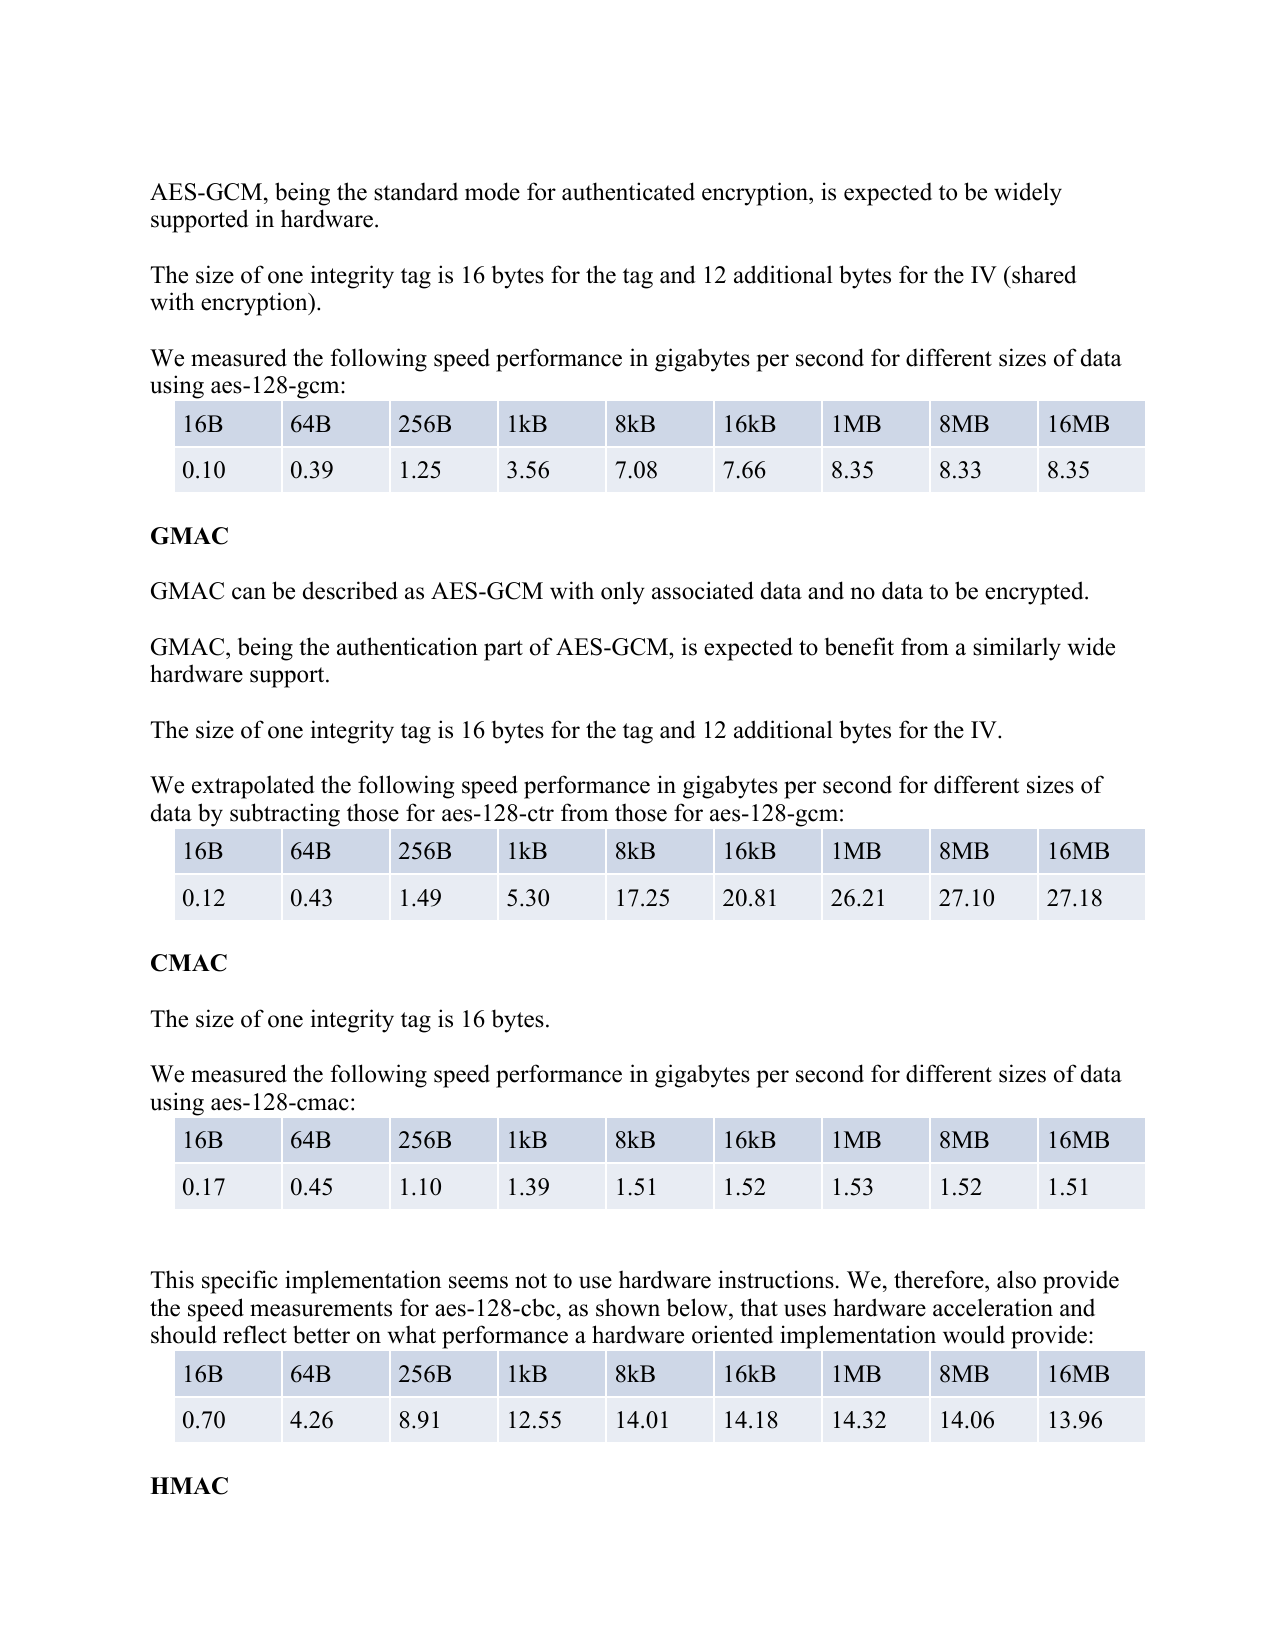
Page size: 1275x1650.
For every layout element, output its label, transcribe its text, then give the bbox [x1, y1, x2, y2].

table_cell 14.01 [607, 1398, 713, 1442]
table_cell 1.49 [391, 875, 497, 920]
table_cell 14.32 [823, 1398, 929, 1442]
text We measured the following speed performance in gigabytes per second for different sizes of data using aes-128-cmac: [150, 1060, 1125, 1116]
text GMAC [150, 522, 1125, 550]
table_cell 0.45 [283, 1164, 389, 1209]
table_cell 8.35 [1039, 448, 1145, 492]
table_cell 26.21 [823, 875, 929, 920]
table_cell 1.39 [499, 1164, 605, 1209]
table_cell 12.55 [499, 1398, 605, 1442]
table_header 16kB [715, 401, 821, 446]
table_header 64B [283, 829, 389, 873]
table_header 8kB [607, 1351, 713, 1396]
text CMAC [150, 949, 1125, 977]
table_header 16MB [1039, 1118, 1145, 1162]
table_cell 1.52 [931, 1164, 1037, 1209]
table_cell 0.39 [283, 448, 389, 492]
table_header 256B [391, 829, 497, 873]
text We measured the following speed performance in gigabytes per second for different sizes of data using aes-128-gcm: [150, 344, 1125, 399]
table_header 64B [283, 401, 389, 446]
table_header 8MB [931, 829, 1037, 873]
table_cell 0.43 [283, 875, 389, 920]
table_header 16B [175, 401, 281, 446]
table_header 64B [283, 1351, 389, 1396]
table_header 16MB [1039, 401, 1145, 446]
table_header 8kB [607, 829, 713, 873]
table_header 16kB [715, 1351, 821, 1396]
table_cell 5.30 [499, 875, 605, 920]
table_cell 27.10 [931, 875, 1037, 920]
table_cell 14.06 [931, 1398, 1037, 1442]
table_header 1kB [499, 1118, 605, 1162]
table_header 1kB [499, 401, 605, 446]
table_cell 1.51 [607, 1164, 713, 1209]
table_cell 1.51 [1039, 1164, 1145, 1209]
text GMAC, being the authentication part of AES-GCM, is expected to benefit from a similarly wide hardware support. [150, 633, 1125, 688]
table_cell 8.35 [823, 448, 929, 492]
table_header 8MB [931, 1118, 1037, 1162]
table_header 8MB [931, 401, 1037, 446]
text The size of one integrity tag is 16 bytes. [150, 1005, 1125, 1033]
table_header 1kB [499, 1351, 605, 1396]
table_cell 13.96 [1039, 1398, 1145, 1442]
table_header 1MB [823, 1351, 929, 1396]
table_cell 14.18 [715, 1398, 821, 1442]
table_cell 4.26 [283, 1398, 389, 1442]
table_header 8MB [931, 1351, 1037, 1396]
table_header 64B [283, 1118, 389, 1162]
text GMAC can be described as AES-GCM with only associated data and no data to be encrypted. [150, 577, 1125, 605]
table_header 16kB [715, 1118, 821, 1162]
table_cell 27.18 [1039, 875, 1145, 920]
table_cell 1.25 [391, 448, 497, 492]
table_header 16B [175, 829, 281, 873]
table_cell 7.08 [607, 448, 713, 492]
table_cell 3.56 [499, 448, 605, 492]
table_header 8kB [607, 1118, 713, 1162]
table_header 16MB [1039, 1351, 1145, 1396]
text HMAC [150, 1472, 1125, 1500]
text This specific implementation seems not to use hardware instructions. We, therefore, also provide the speed measurements for aes-128-cbc, as shown below, that uses hardware acceleration and should reflect better on what performance a hardware oriented implementation would provide: [150, 1266, 1125, 1349]
table_cell 0.10 [175, 448, 281, 492]
text We extrapolated the following speed performance in gigabytes per second for different sizes of data by subtracting those for aes-128-ctr from those for aes-128-gcm: [150, 771, 1125, 827]
table_cell 0.70 [175, 1398, 281, 1442]
table_header 256B [391, 1118, 497, 1162]
table_header 256B [391, 401, 497, 446]
table_header 1MB [823, 1118, 929, 1162]
table_header 8kB [607, 401, 713, 446]
table_cell 1.53 [823, 1164, 929, 1209]
table_header 16B [175, 1351, 281, 1396]
table_header 256B [391, 1351, 497, 1396]
text AES-GCM, being the standard mode for authenticated encryption, is expected to be widely supported in hardware. [150, 178, 1125, 233]
table_cell 0.17 [175, 1164, 281, 1209]
table_cell 8.33 [931, 448, 1037, 492]
table_cell 1.52 [715, 1164, 821, 1209]
table_cell 17.25 [607, 875, 713, 920]
table_cell 20.81 [715, 875, 821, 920]
table_cell 1.10 [391, 1164, 497, 1209]
table_header 1MB [823, 401, 929, 446]
table_header 1MB [823, 829, 929, 873]
table_header 16B [175, 1118, 281, 1162]
table_header 1kB [499, 829, 605, 873]
table_cell 8.91 [391, 1398, 497, 1442]
text The size of one integrity tag is 16 bytes for the tag and 12 additional bytes for the IV. [150, 716, 1125, 744]
table_header 16MB [1039, 829, 1145, 873]
table_cell 7.66 [715, 448, 821, 492]
text The size of one integrity tag is 16 bytes for the tag and 12 additional bytes for the IV (shared with encryption). [150, 261, 1125, 316]
table_header 16kB [715, 829, 821, 873]
table_cell 0.12 [175, 875, 281, 920]
